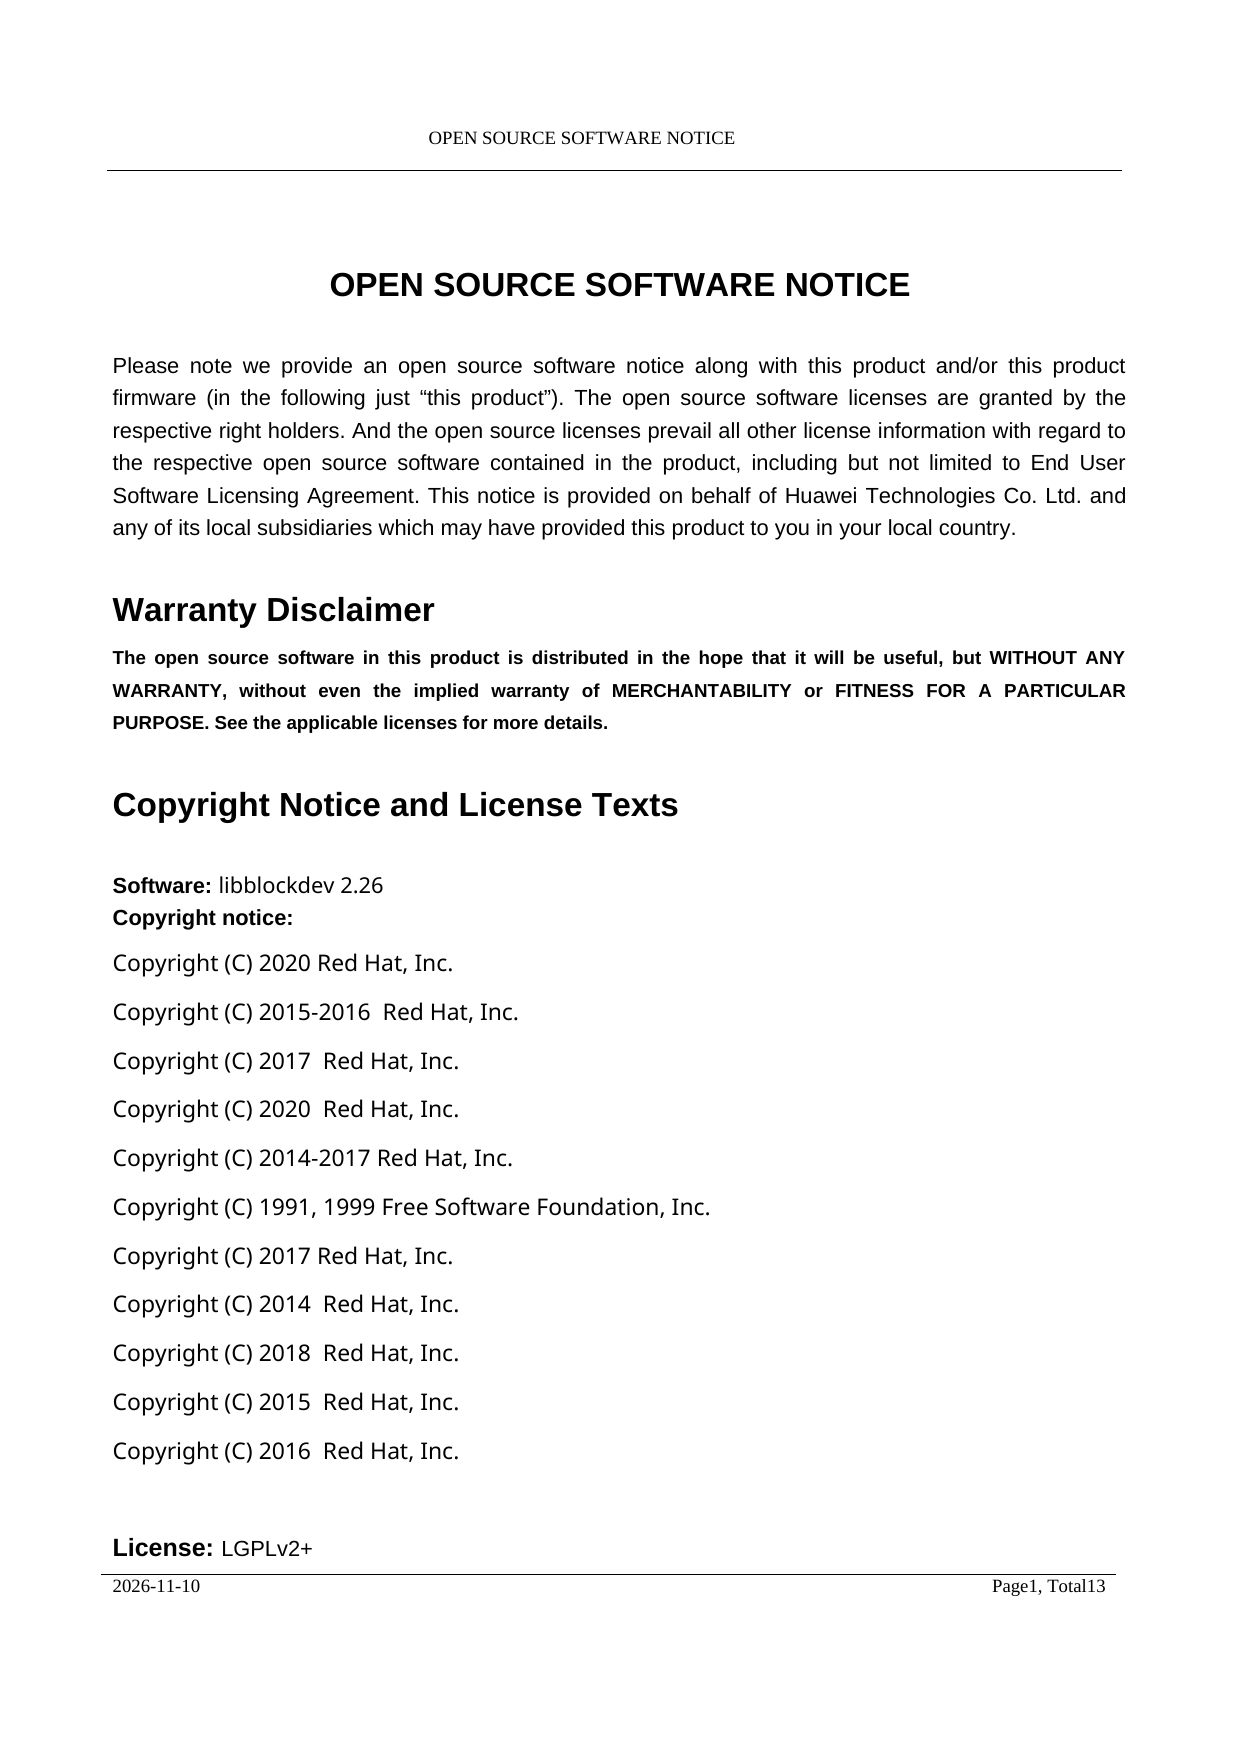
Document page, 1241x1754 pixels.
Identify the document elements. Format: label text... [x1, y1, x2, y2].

text OPEN SOURCE SOFTWARE NOTICE [112, 251, 1128, 316]
text Warranty Disclaimer [112, 576, 1128, 641]
text Please note we provide an open source software notice along with this product and/or this product firmware (in the following just “this product”). The open source software licenses are granted by the respective right holders. And the open source licenses prevail all other license information with regard to the respective open source software contained in the product, including but not limited to End User Software Licensing Agreement. This notice is provided on behalf of Huawei Technologies Co. Ltd. and any of its local subsidiaries which may have provided this product to you in your local country. [112, 349, 1128, 544]
text Copyright Notice and License Texts [112, 771, 1128, 836]
text Software: libblockdev 2.26 [112, 869, 1128, 901]
text Copyright (C) 2020 Red Hat, Inc. Copyright (C) 2015-2016 Red Hat, Inc. Copyright (C) 2017 Red Hat, Inc. Copyright (C) 2020 Red Hat, Inc. Copyright (C) 2014-2017 Red Hat, Inc. Copyright (C) 1991, 1999 Free Software Foundation, Inc. Copyright (C) 2017 Red Hat, Inc. Copyright (C) 2014 Red Hat, Inc. Copyright (C) 2018 Red Hat, Inc. Copyright (C) 2015 Red Hat, Inc. Copyright (C) 2016 Red Hat, Inc. [112, 947, 1128, 1515]
text The open source software in this product is distributed in the hope that it will be useful, but WITHOUT ANY WARRANTY, without even the implied warranty of MERCHANTABILITY or FITNESS FOR A PARTICULAR PURPOSE. See the applicable licenses for more details. [112, 641, 1128, 739]
text Copyright notice: [112, 901, 1128, 934]
text License: LGPLv2+ [112, 1532, 1128, 1564]
